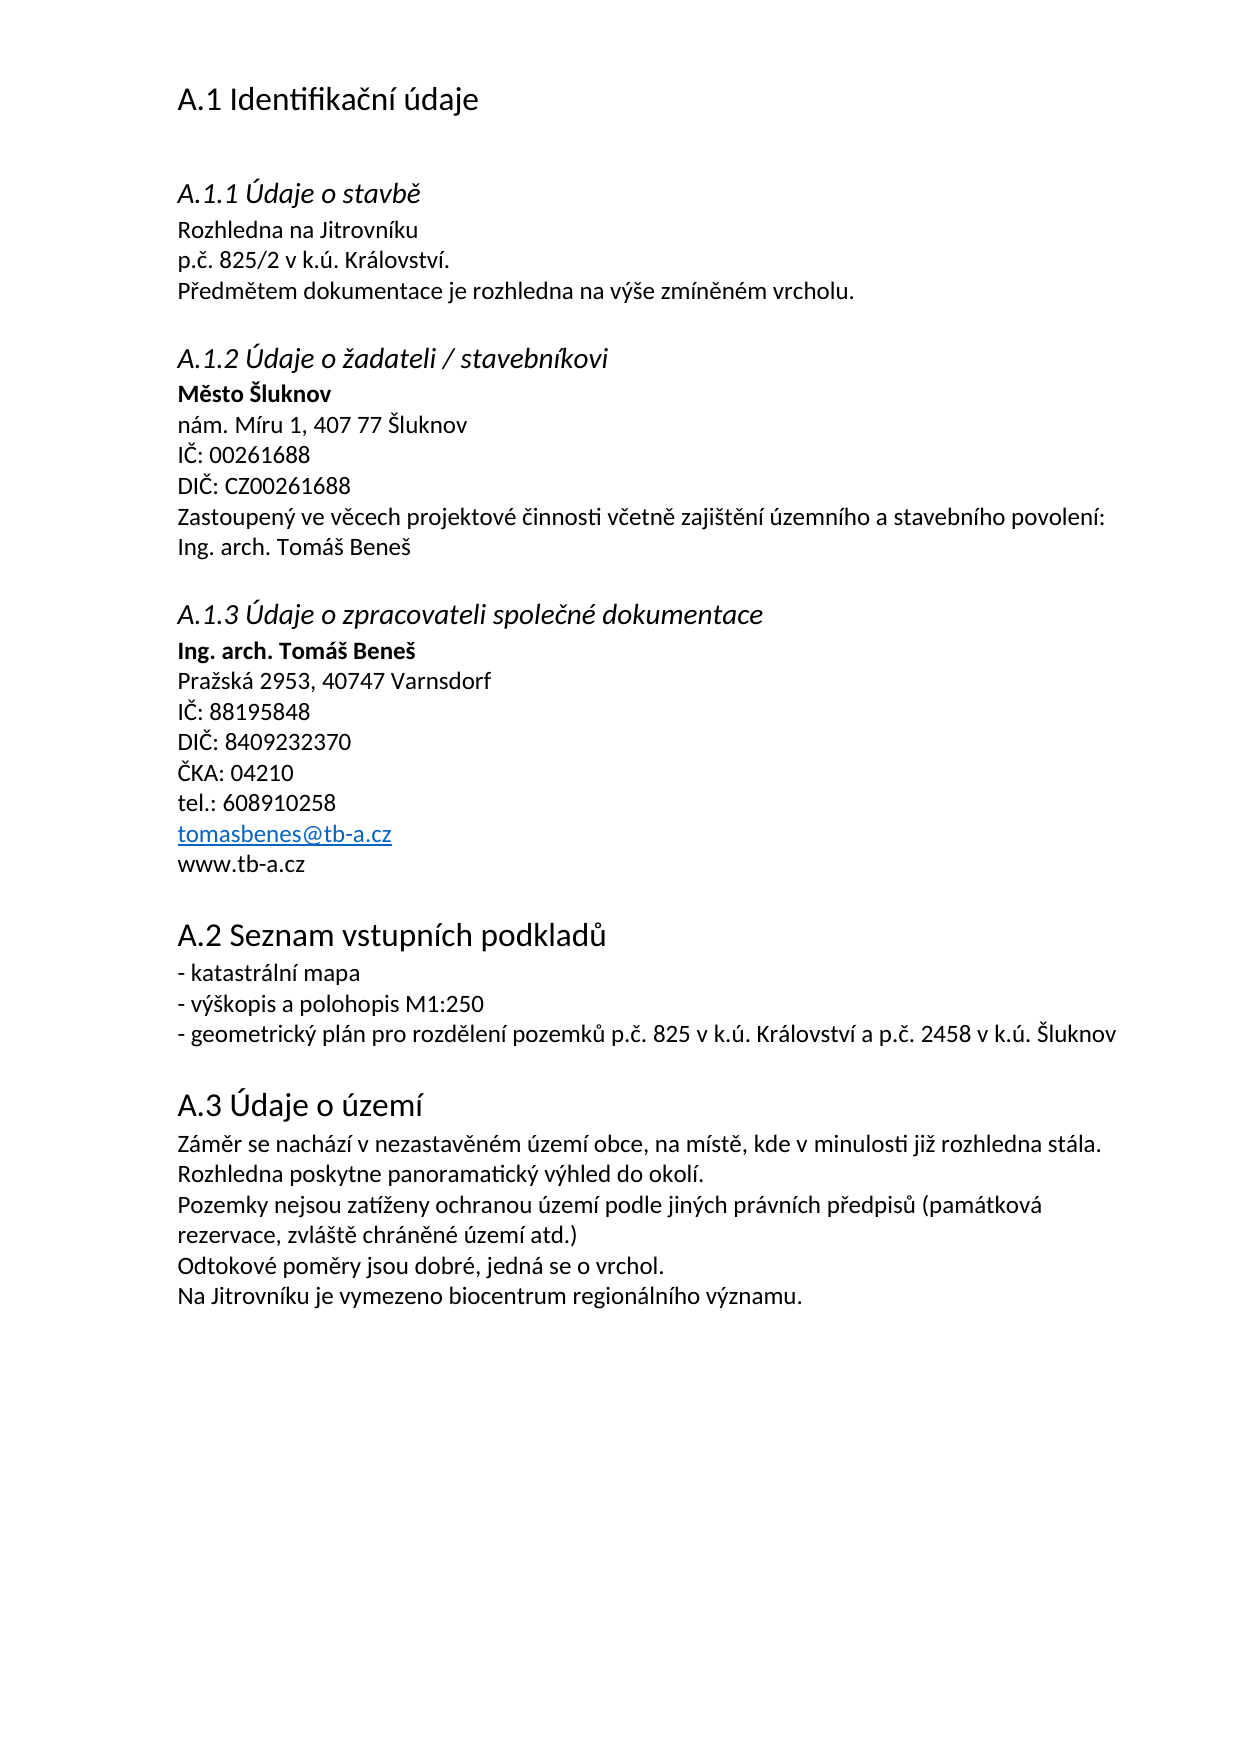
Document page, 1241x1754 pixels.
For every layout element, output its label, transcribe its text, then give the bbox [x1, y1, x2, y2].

subtitle A.1.1 Údaje o stavbě [177, 175, 1152, 211]
text Pozemky nejsou zatíženy ochranou území podle jiných právních předpisů (památková rezervace, zvláště chráněné území atd.) [177, 1189, 1152, 1250]
text tel.: 608910258 [177, 787, 1152, 818]
text www.tb-a.cz [177, 848, 1152, 879]
subtitle A.1 Identifikační údaje [177, 78, 1152, 168]
text Ing. arch. Tomáš Beneš [177, 635, 1152, 665]
text Předmětem dokumentace je rozhledna na výše zmíněném vrcholu. [177, 275, 1152, 305]
subtitle A.1.3 Údaje o zpracovateli společné dokumentace [177, 596, 1152, 632]
text - geometrický plán pro rozdělení pozemků p.č. 825 v k.ú. Království a p.č. 2458 v k.ú. Šluknov [177, 1019, 1152, 1080]
text - výškopis a polohopis M1:250 [177, 988, 1152, 1019]
text p.č. 825/2 v k.ú. Království. [177, 244, 1152, 275]
text Záměr se nachází v nezastavěném území obce, na místě, kde v minulosti již rozhledna stála. Rozhledna poskytne panoramatický výhled do okolí. [177, 1128, 1152, 1189]
text Ing. arch. Tomáš Beneš [177, 531, 1152, 562]
subtitle A.2 Seznam vstupních podkladů [177, 914, 1152, 954]
text IČ: 88195848 [177, 696, 1152, 726]
text tomasbenes@tb-a.cz [177, 818, 1152, 848]
text IČ: 00261688 [177, 439, 1152, 470]
text Odtokové poměry jsou dobré, jedná se o vrchol. [177, 1250, 1152, 1280]
subtitle A.1.2 Údaje o žadateli / stavebníkovi [177, 340, 1152, 376]
text Zastoupený ve věcech projektové činnosti včetně zajištění územního a stavebního povolení: [177, 501, 1152, 531]
text ČKA: 04210 [177, 757, 1152, 787]
text Na Jitrovníku je vymezeno biocentrum regionálního významu. [177, 1280, 1152, 1311]
text Rozhledna na Jitrovníku [177, 214, 1152, 244]
text DIČ: CZ00261688 [177, 470, 1152, 501]
text DIČ: 8409232370 [177, 726, 1152, 757]
text nám. Míru 1, 407 77 Šluknov [177, 409, 1152, 439]
subtitle A.3 Údaje o území [177, 1084, 1152, 1124]
text - katastrální mapa [177, 958, 1152, 988]
text Město Šluknov [177, 378, 1152, 409]
text Pražská 2953, 40747 Varnsdorf [177, 665, 1152, 696]
